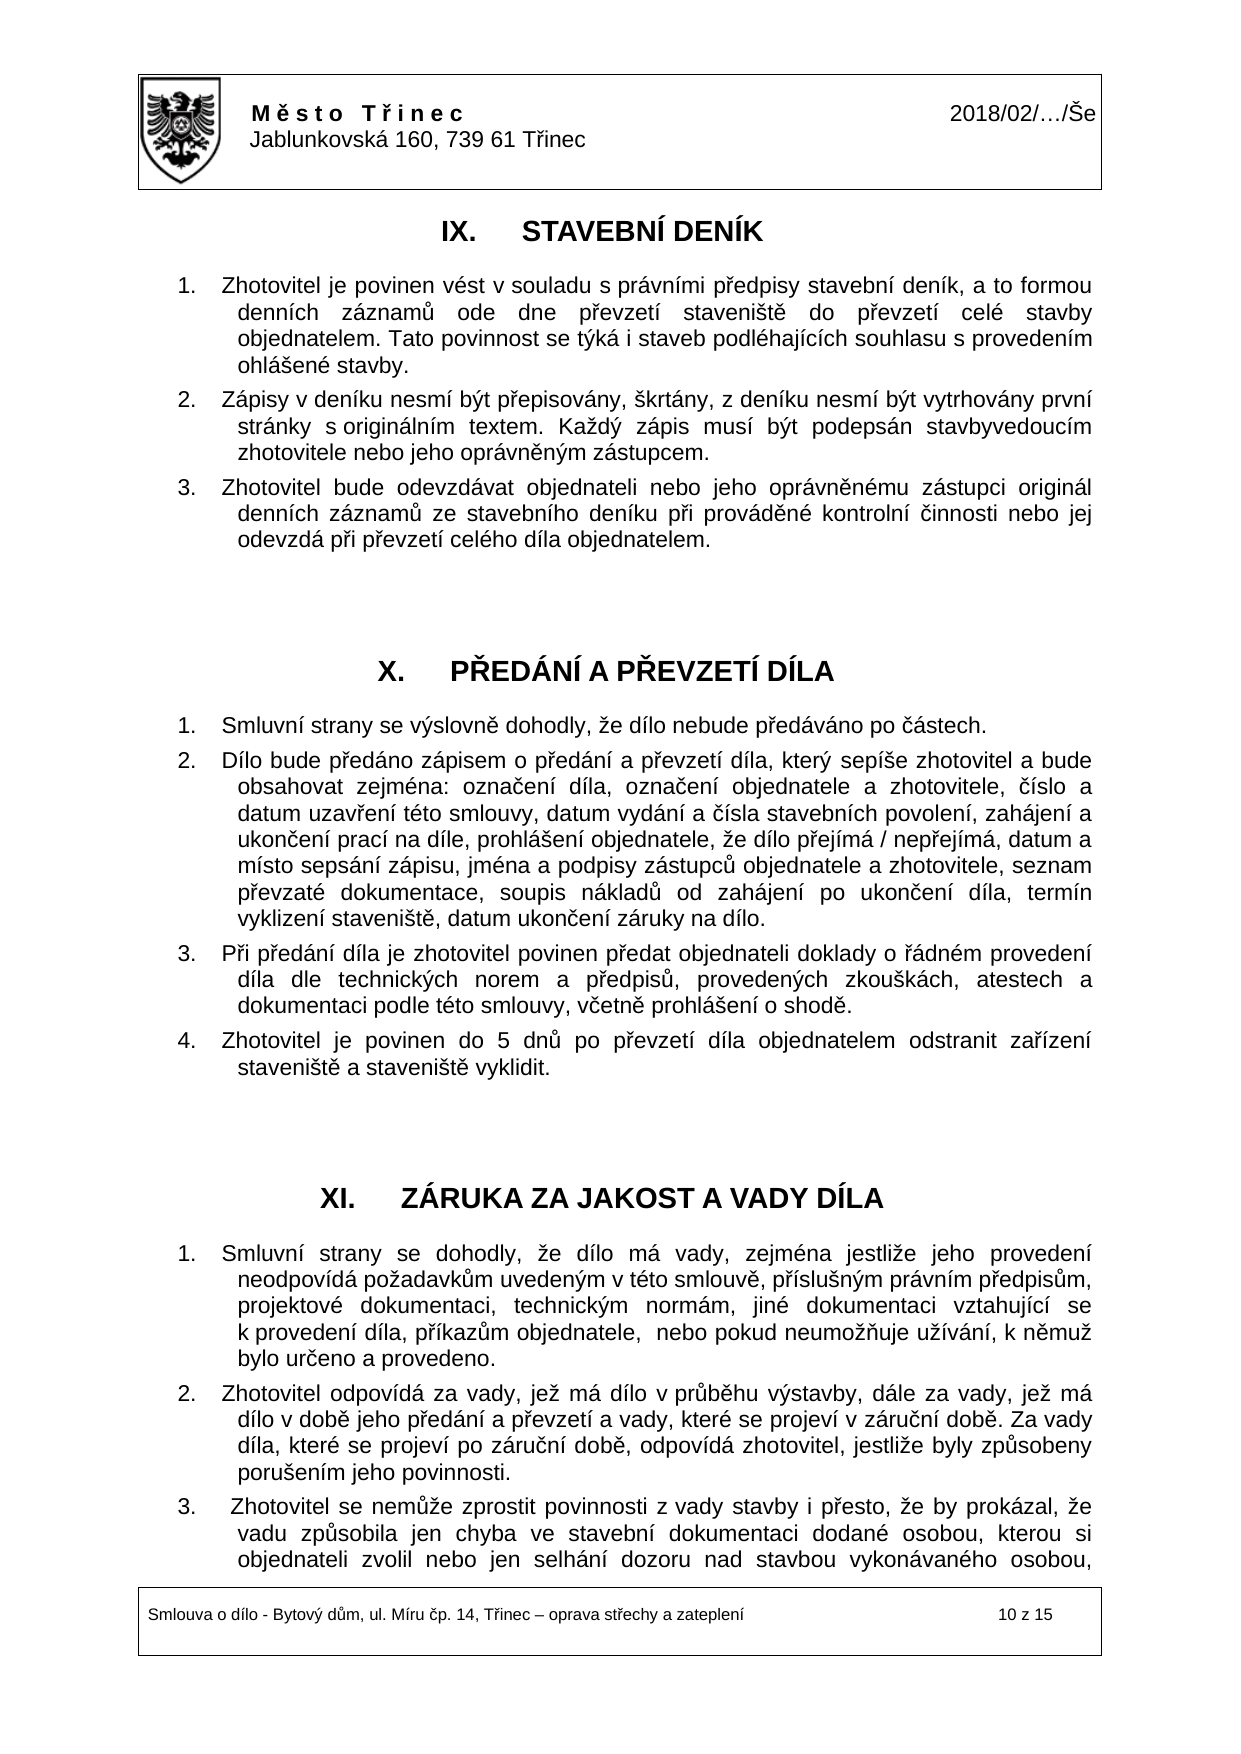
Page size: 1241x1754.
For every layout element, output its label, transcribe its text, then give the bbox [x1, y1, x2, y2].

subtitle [177, 1493, 1093, 1572]
subtitle 2. Dílo bude předáno zápisem o předání a převzetí díla, který sepíše zhotovitel a bude obsahovat zejména: označení díla, označení objednatele a zhotovitele, číslo a datum uzavření této smlouvy, datum vydání a čísla stavebních povolení, zahájení a ukončení prací na díle, prohlášení objednatele, že dílo přejímá / nepřejímá, datum a místo sepsání zápisu, jména a podpisy zástupců objednatele a zhotovitele, seznam převzaté dokumentace, soupis nákladů od zahájení po ukončení díla, termín vyklizení staveniště, datum ukončení záruky na dílo. [177, 747, 1093, 931]
subtitle 1. Smluvní strany se výslovně dohodly, že dílo nebude předáváno po částech. [177, 712, 1093, 739]
subtitle 3. Zhotovitel bude odevzdávat objednateli nebo jeho oprávněnému zástupci originál denních záznamů ze stavebního deníku při prováděné kontrolní činnosti nebo jej odevzdá při převzetí celého díla objednatelem. [177, 474, 1093, 553]
subtitle 2. Zhotovitel odpovídá za vady, jež má dílo v průběhu výstavby, dále za vady, jež má dílo v době jeho předání a převzetí a vady, které se projeví v záruční době. Za vady díla, které se projeví po záruční době, odpovídá zhotovitel, jestliže byly způsobeny porušením jeho povinnosti. [177, 1379, 1093, 1485]
subtitle 3. Při předání díla je zhotovitel povinen předat objednateli doklady o řádném provedení díla dle technických norem a předpisů, provedených zkouškách, atestech a dokumentaci podle této smlouvy, včetně prohlášení o shodě. [177, 940, 1093, 1019]
subtitle ZÁRUKA ZA JAKOST A VADY DÍLA [148, 1181, 1093, 1214]
subtitle 1. Zhotovitel je povinen vést v souladu s právními předpisy stavební deník, a to formou denních záznamů ode dne převzetí staveniště do převzetí celé stavby objednatelem. Tato povinnost se týká i staveb podléhajících souhlasu s provedením ohlášené stavby. [177, 272, 1093, 378]
subtitle STAVEBNÍ DENÍK [148, 214, 1093, 247]
subtitle PŘEDÁNÍ A PŘEVZETÍ DÍLA [148, 654, 1093, 687]
subtitle 1. Smluvní strany se dohodly, že dílo má vady, zejména jestliže jeho provedení neodpovídá požadavkům uvedeným v této smlouvě, příslušným právním předpisům, projektové dokumentaci, technickým normám, jiné dokumentaci vztahující se k provedení díla, příkazům objednatele, nebo pokud neumožňuje užívání, k němuž bylo určeno a provedeno. [177, 1239, 1093, 1371]
subtitle 4. Zhotovitel je povinen do 5 dnů po převzetí díla objednatelem odstranit zařízení staveniště a staveniště vyklidit. [177, 1027, 1093, 1080]
subtitle 2. Zápisy v deníku nesmí být přepisovány, škrtány, z deníku nesmí být vytrhovány první stránky s originálním textem. Každý zápis musí být podepsán stavbyvedoucím zhotovitele nebo jeho oprávněným zástupcem. [177, 386, 1093, 465]
